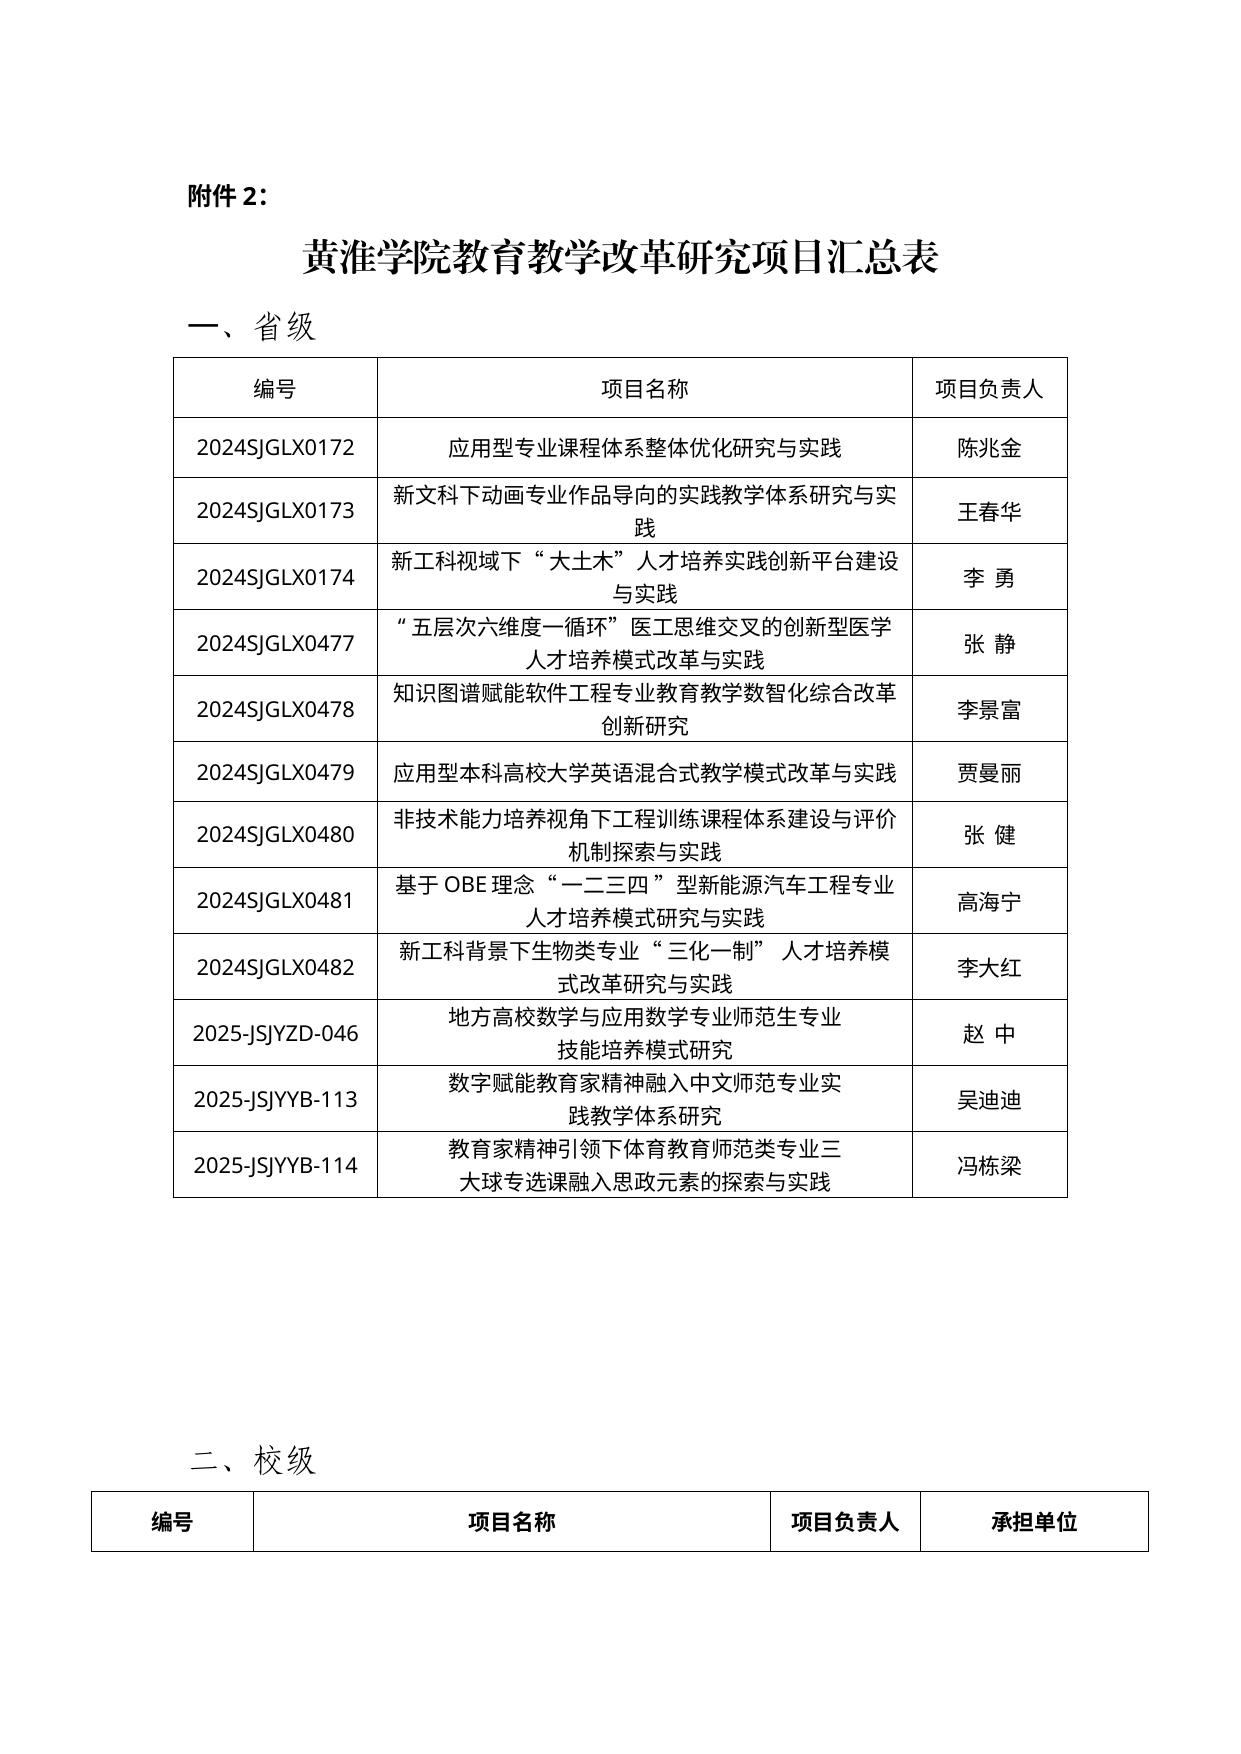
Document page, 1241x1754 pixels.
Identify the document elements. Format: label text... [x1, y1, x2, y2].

table_cell 教育家精神引领下体育教育师范类专业三 大球专选课融入思政元素的探索与实践 [378, 1132, 912, 1197]
table_cell 陈兆金 [913, 418, 1067, 477]
text 黄淮学院教育教学改革研究项目汇总表 [187, 227, 1053, 292]
list 省级 [187, 292, 1053, 357]
table_cell “ 五层次六维度一循环”医工思维交叉的创新型医学人才培养模式改革与实践 [378, 610, 912, 675]
table_cell 应用型专业课程体系整体优化研究与实践 [378, 418, 912, 477]
table_cell 赵 中 [913, 1000, 1067, 1065]
table_cell 基于OBE理念“ 一二三四 ”型新能源汽车工程专业人才培养模式研究与实践 [378, 868, 912, 933]
table_cell 2025-JSJYYB-114 [174, 1132, 377, 1197]
table_cell 2024SJGLX0174 [174, 544, 377, 609]
table_header 项目负责人 [771, 1492, 920, 1551]
table_cell 2024SJGLX0482 [174, 934, 377, 999]
table_header 项目负责人 [913, 358, 1067, 417]
table_cell 高海宁 [913, 868, 1067, 933]
table_cell 吴迪迪 [913, 1066, 1067, 1131]
table_cell 王春华 [913, 478, 1067, 543]
table_header 项目名称 [378, 358, 912, 417]
table_header 项目名称 [254, 1492, 770, 1551]
table_cell 地方高校数学与应用数学专业师范生专业 技能培养模式研究 [378, 1000, 912, 1065]
table_cell 非技术能力培养视角下工程训练课程体系建设与评价机制探索与实践 [378, 802, 912, 867]
table_cell 新工科视域下“ 大土木”人才培养实践创新平台建设与实践 [378, 544, 912, 609]
text 附件2： [187, 162, 1053, 227]
table_cell 2024SJGLX0481 [174, 868, 377, 933]
table_cell 李景富 [913, 676, 1067, 741]
list 二、校级 [187, 1426, 1053, 1491]
table_cell 李大红 [913, 934, 1067, 999]
table_cell 数字赋能教育家精神融入中文师范专业实 践教学体系研究 [378, 1066, 912, 1131]
table_cell 应用型本科高校大学英语混合式教学模式改革与实践 [378, 742, 912, 801]
table_cell 贾曼丽 [913, 742, 1067, 801]
table_cell 冯栋梁 [913, 1132, 1067, 1197]
table_cell 2024SJGLX0477 [174, 610, 377, 675]
table_cell 2025-JSJYZD-046 [174, 1000, 377, 1065]
table_cell 2024SJGLX0479 [174, 742, 377, 801]
table_cell 新文科下动画专业作品导向的实践教学体系研究与实践 [378, 478, 912, 543]
table_header 编号 [92, 1492, 253, 1551]
table_cell 2025-JSJYYB-113 [174, 1066, 377, 1131]
table_cell 2024SJGLX0478 [174, 676, 377, 741]
table_cell 2024SJGLX0480 [174, 802, 377, 867]
table_header 承担单位 [921, 1492, 1148, 1551]
table_header 编号 [174, 358, 377, 417]
table_cell 张 健 [913, 802, 1067, 867]
table_cell 张 静 [913, 610, 1067, 675]
table_cell 2024SJGLX0172 [174, 418, 377, 477]
table_cell 知识图谱赋能软件工程专业教育教学数智化综合改革创新研究 [378, 676, 912, 741]
table_cell 2024SJGLX0173 [174, 478, 377, 543]
table_cell 李 勇 [913, 544, 1067, 609]
table_cell 新工科背景下生物类专业“ 三化一制” 人才培养模式改革研究与实践 [378, 934, 912, 999]
